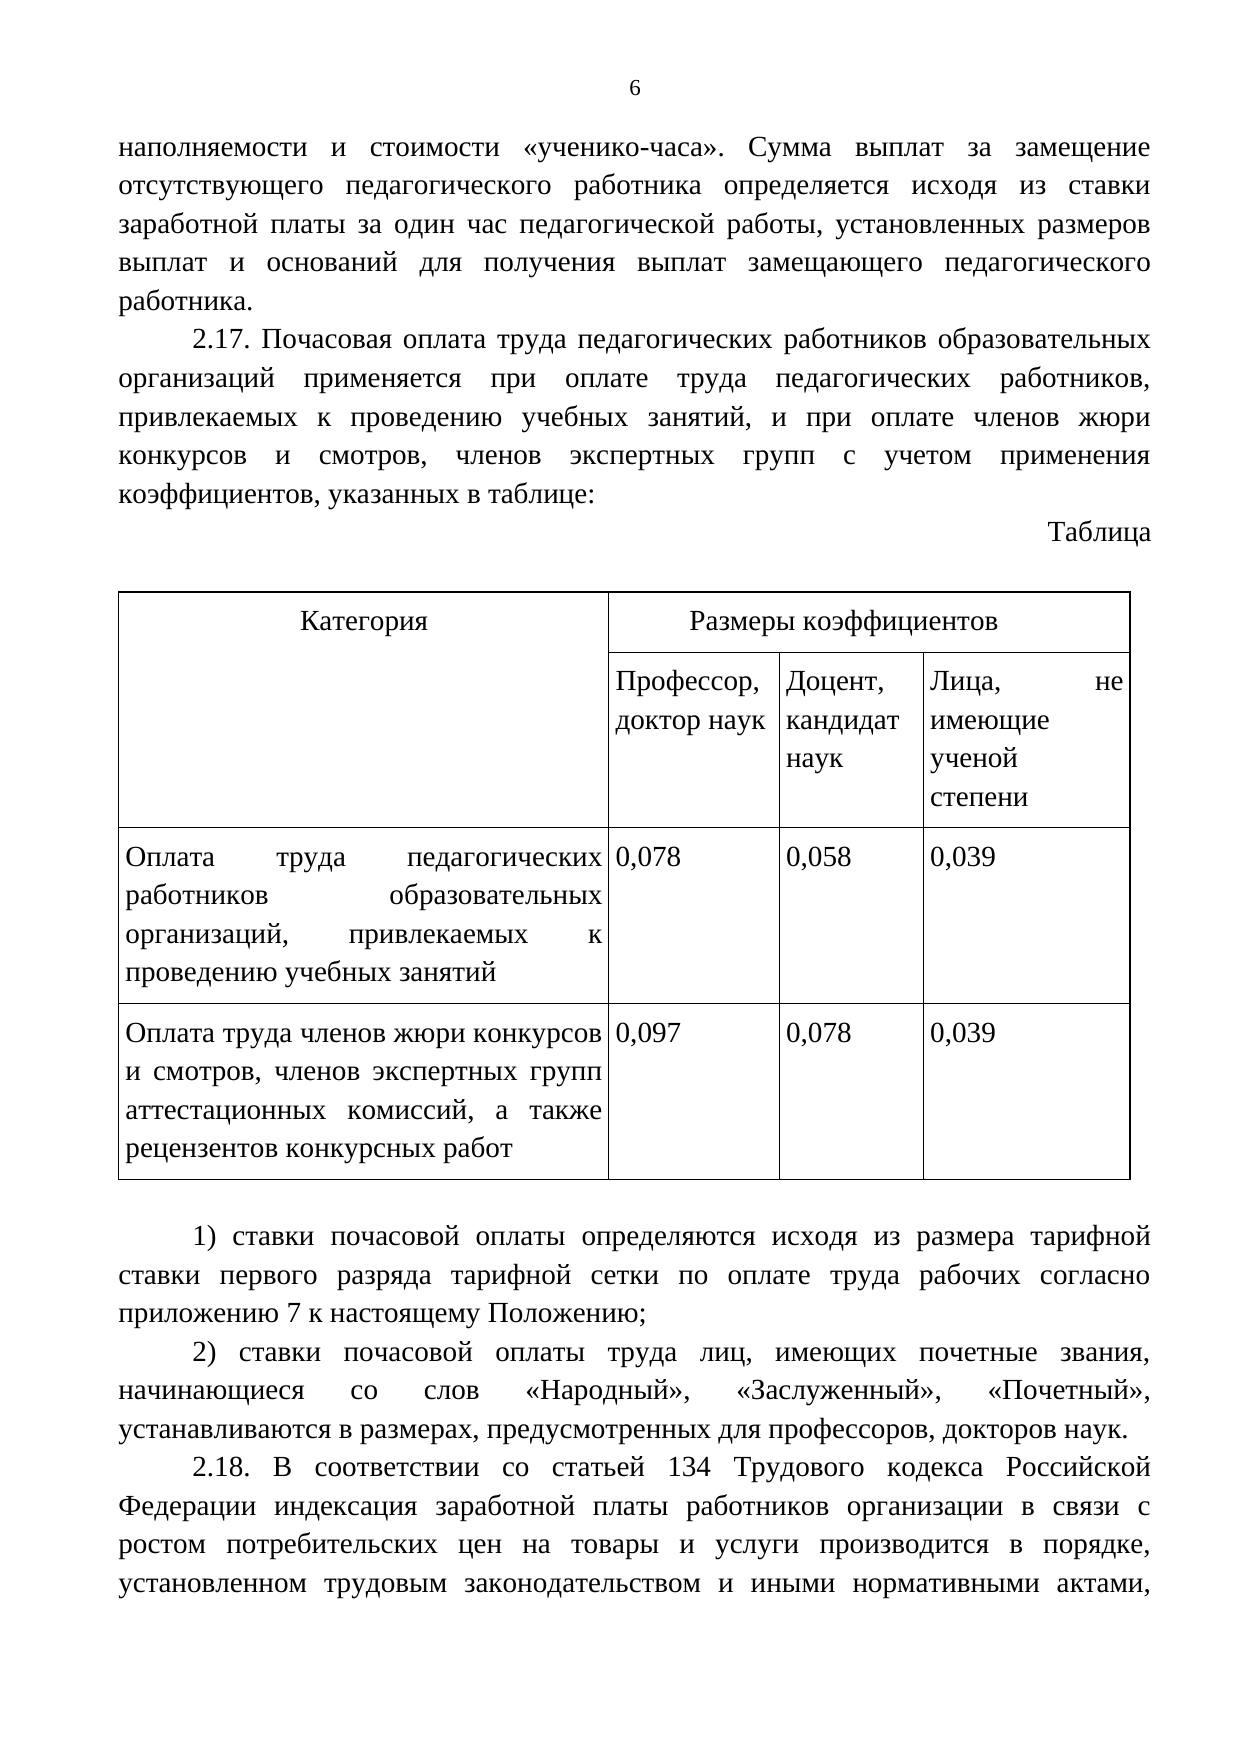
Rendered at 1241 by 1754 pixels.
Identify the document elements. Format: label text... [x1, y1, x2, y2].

table_cell 0,097 [609, 1004, 779, 1179]
table_cell 0,058 [780, 828, 923, 1003]
table_header Категория [119, 593, 608, 827]
text 1) ставки почасовой оплаты определяются исходя из размера тарифной ставки первого разряда тарифной сетки по оплате труда рабочих согласно приложению 7 к настоящему Положению; [118, 1218, 1152, 1329]
table_cell 0,039 [924, 828, 1129, 1003]
table_cell 0,039 [924, 1004, 1129, 1179]
table_cell Профессор, доктор наук [609, 653, 779, 827]
table_cell Лица, не имеющие ученой степени [924, 653, 1129, 827]
table_cell Оплата труда членов жюри конкурсов и смотров, членов экспертных групп аттестационных комиссий, а также рецензентов конкурсных работ [119, 1004, 608, 1179]
table_cell Доцент, кандидат наук [780, 653, 923, 827]
table_header Размеры коэффициентов [609, 593, 1129, 652]
table_cell 0,078 [780, 1004, 923, 1179]
table_cell 0,078 [609, 828, 779, 1003]
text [118, 1449, 1152, 1599]
text Таблица [118, 514, 1152, 548]
text 2.17. Почасовая оплата труда педагогических работников образовательных организаций применяется при оплате труда педагогических работников, привлекаемых к проведению учебных занятий, и при оплате членов жюри конкурсов и смотров, членов экспертных групп с учетом применения коэффициентов, указанных в таблице: [118, 322, 1152, 509]
table_cell Оплата труда педагогических работников образовательных организаций, привлекаемых к проведению учебных занятий [119, 828, 608, 1003]
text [118, 129, 1152, 317]
text 2) ставки почасовой оплаты труда лиц, имеющих почетные звания, начинающиеся со слов «Народный», «Заслуженный», «Почетный», устанавливаются в размерах, предусмотренных для профессоров, докторов наук. [118, 1334, 1152, 1444]
